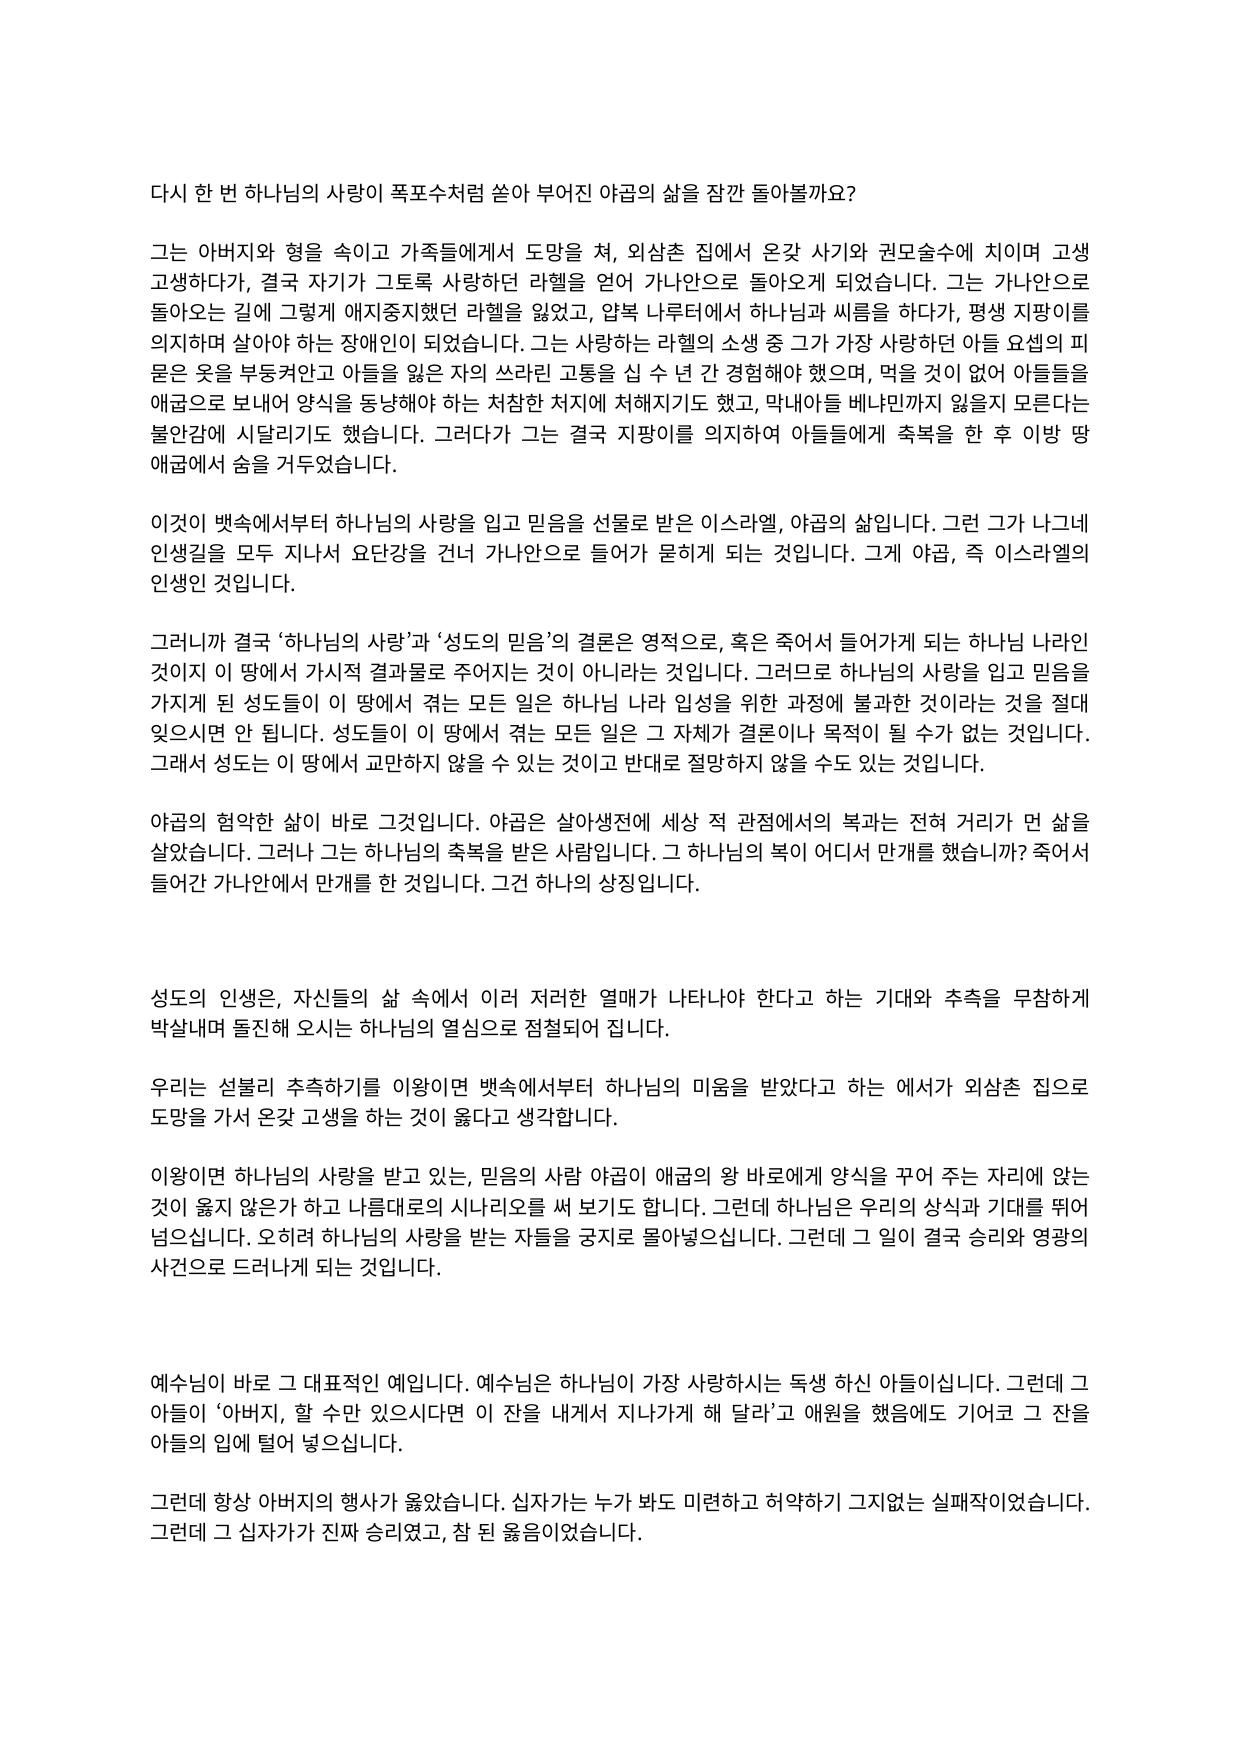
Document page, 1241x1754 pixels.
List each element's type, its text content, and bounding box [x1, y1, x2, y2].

text 이왕이면 하나님의 사랑을 받고 있는, 믿음의 사람 야곱이 애굽의 왕 바로에게 양식을 꾸어 주는 자리에 앉는 것이 옳지 않은가 하고 나름대로의 시나리오를 써 보기도 합니다. 그런데 하나님은 우리의 상식과 기대를 뛰어 넘으십니다. 오히려 하나님의 사랑을 받는 자들을 궁지로 몰아넣으십니다. 그런데 그 일이 결국 승리와 영광의 사건으로 드러나게 되는 것입니다. [150, 1160, 1090, 1282]
text 이것이 뱃속에서부터 하나님의 사랑을 입고 믿음을 선물로 받은 이스라엘, 야곱의 삶입니다. 그런 그가 나그네 인생길을 모두 지나서 요단강을 건너 가나안으로 들어가 묻히게 되는 것입니다. 그게 야곱, 즉 이스라엘의 인생인 것입니다. [150, 507, 1090, 598]
text 그러니까 결국 ‘하나님의 사랑’과 ‘성도의 믿음’의 결론은 영적으로, 혹은 죽어서 들어가게 되는 하나님 나라인 것이지 이 땅에서 가시적 결과물로 주어지는 것이 아니라는 것입니다. 그러므로 하나님의 사랑을 입고 믿음을 가지게 된 성도들이 이 땅에서 겪는 모든 일은 하나님 나라 입성을 위한 과정에 불과한 것이라는 것을 절대 잊으시면 안 됩니다. 성도들이 이 땅에서 겪는 모든 일은 그 자체가 결론이나 목적이 될 수가 없는 것입니다. 그래서 성도는 이 땅에서 교만하지 않을 수 있는 것이고 반대로 절망하지 않을 수도 있는 것입니다. [150, 626, 1090, 778]
text 성도의 인생은, 자신들의 삶 속에서 이러 저러한 열매가 나타나야 한다고 하는 기대와 추측을 무참하게 박살내며 돌진해 오시는 하나님의 열심으로 점철되어 집니다. [150, 982, 1090, 1043]
text 그는 아버지와 형을 속이고 가족들에게서 도망을 쳐, 외삼촌 집에서 온갖 사기와 권모술수에 치이며 고생 고생하다가, 결국 자기가 그토록 사랑하던 라헬을 얻어 가나안으로 돌아오게 되었습니다. 그는 가나안으로 돌아오는 길에 그렇게 애지중지했던 라헬을 잃었고, 얍복 나루터에서 하나님과 씨름을 하다가, 평생 지팡이를 의지하며 살아야 하는 장애인이 되었습니다. 그는 사랑하는 라헬의 소생 중 그가 가장 사랑하던 아들 요셉의 피 묻은 옷을 부둥켜안고 아들을 잃은 자의 쓰라린 고통을 십 수 년 간 경험해야 했으며, 먹을 것이 없어 아들들을 애굽으로 보내어 양식을 동냥해야 하는 처참한 처지에 처해지기도 했고, 막내아들 베냐민까지 잃을지 모른다는 불안감에 시달리기도 했습니다. 그러다가 그는 결국 지팡이를 의지하여 아들들에게 축복을 한 후 이방 땅 애굽에서 숨을 거두었습니다. [150, 236, 1090, 478]
text 우리는 섣불리 추측하기를 이왕이면 뱃속에서부터 하나님의 미움을 받았다고 하는 에서가 외삼촌 집으로 도망을 가서 온갖 고생을 하는 것이 옳다고 생각합니다. [150, 1071, 1090, 1132]
text 다시 한 번 하나님의 사랑이 폭포수처럼 쏟아 부어진 야곱의 삶을 잠깐 돌아볼까요? [150, 177, 1090, 207]
text 예수님이 바로 그 대표적인 예입니다. 예수님은 하나님이 가장 사랑하시는 독생 하신 아들이십니다. 그런데 그 아들이 ‘아버지, 할 수만 있으시다면 이 잔을 내게서 지나가게 해 달라’고 애원을 했음에도 기어코 그 잔을 아들의 입에 털어 넣으십니다. [150, 1367, 1090, 1458]
text 야곱의 험악한 삶이 바로 그것입니다. 야곱은 살아생전에 세상 적 관점에서의 복과는 전혀 거리가 먼 삶을 살았습니다. 그러나 그는 하나님의 축복을 받은 사람입니다. 그 하나님의 복이 어디서 만개를 했습니까? 죽어서 들어간 가나안에서 만개를 한 것입니다. 그건 하나의 상징입니다. [150, 806, 1090, 897]
text 그런데 항상 아버지의 행사가 옳았습니다. 십자가는 누가 봐도 미련하고 허약하기 그지없는 실패작이었습니다. 그런데 그 십자가가 진짜 승리였고, 참 된 옳음이었습니다. [150, 1486, 1090, 1547]
